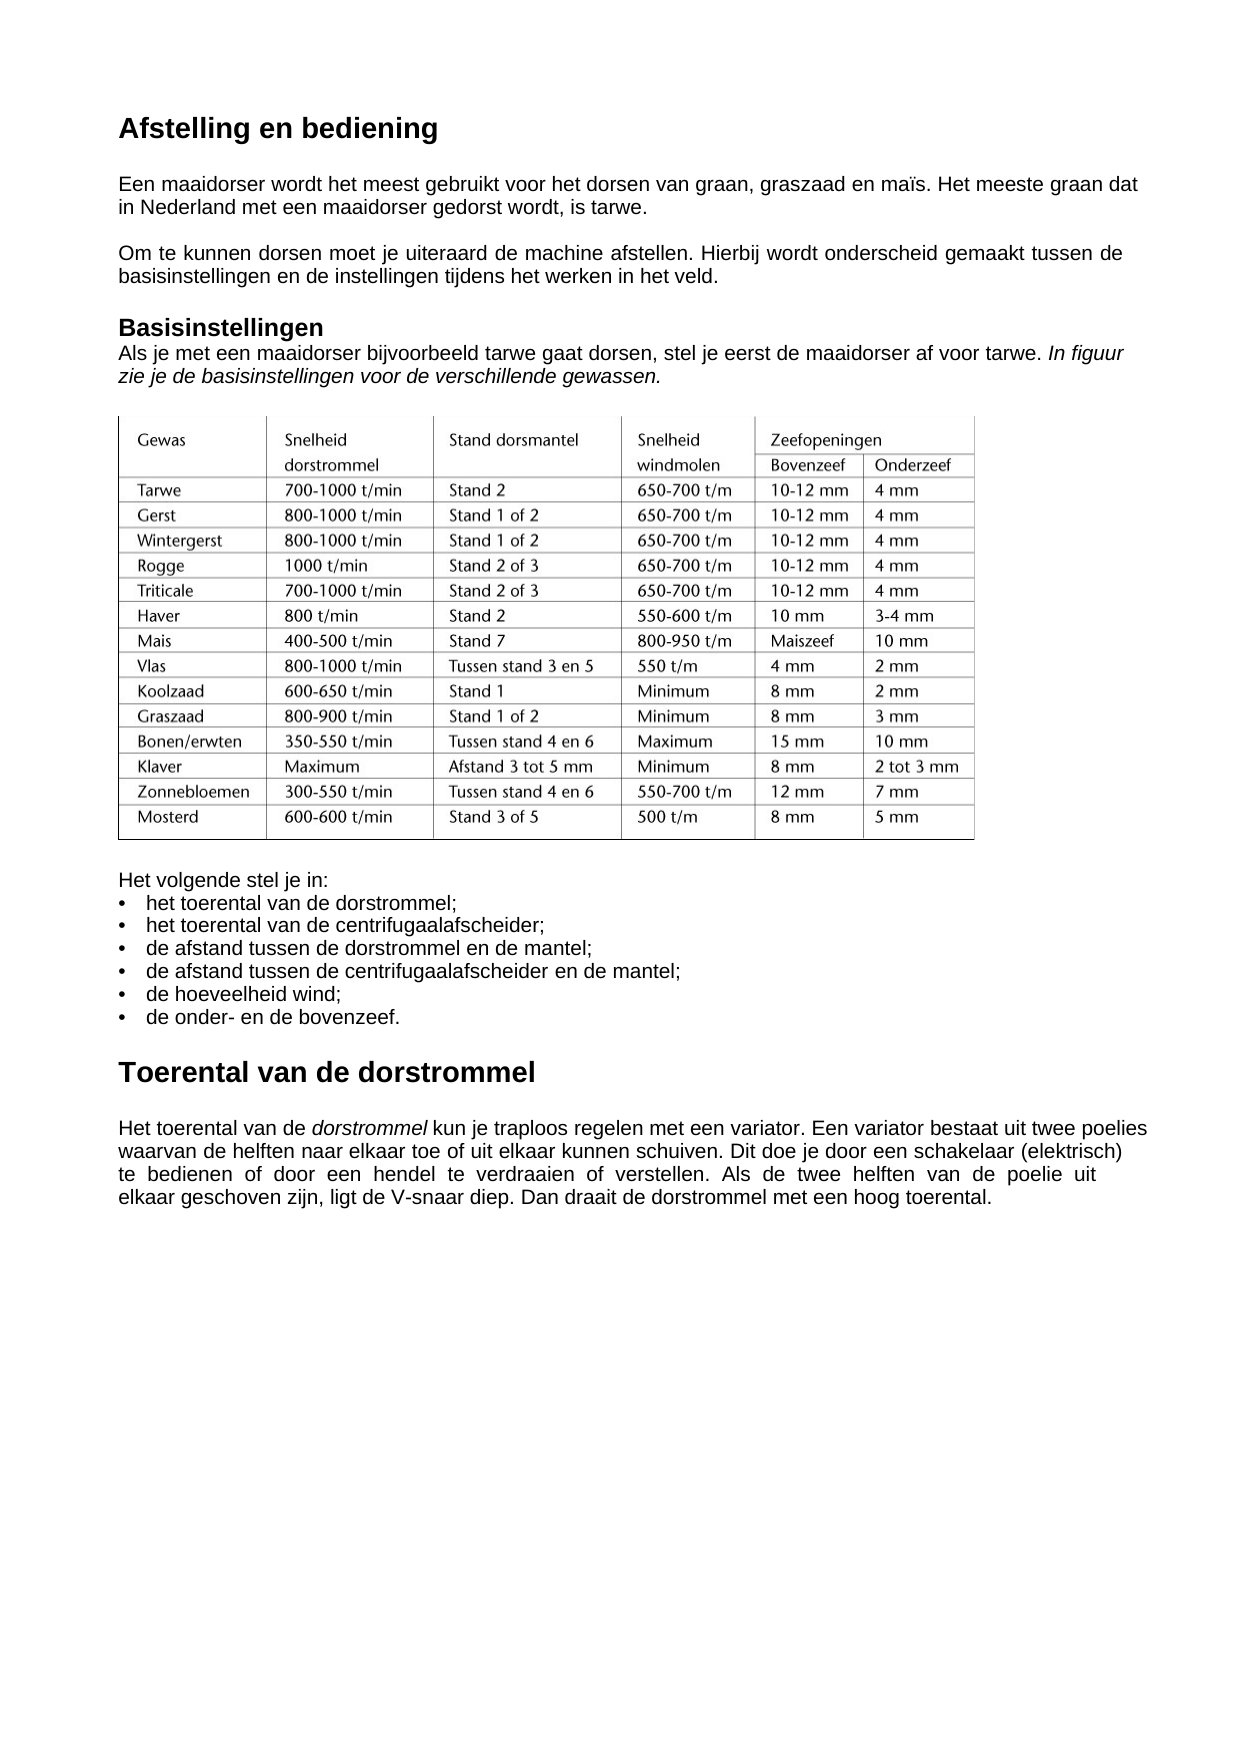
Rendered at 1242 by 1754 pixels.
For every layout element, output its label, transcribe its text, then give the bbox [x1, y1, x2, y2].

text Het toerental van de dorstrommel kun je traploos regelen met een variator. Een variator bestaat uit twee poelies waarvan de helften naar elkaar toe of uit elkaar kunnen schuiven. Dit doe je door een schakelaar (elektrisch) [118, 1117, 1152, 1163]
text te bedienen of door een hendel te verdraaien of verstellen. Als de twee helften van de poelie uit elkaar geschoven zijn, ligt de V-snaar diep. Dan draait de dorstrommel met een hoog toerental. [118, 1163, 1149, 1209]
text Om te kunnen dorsen moet je uiteraard de machine afstellen. Hierbij wordt onderscheid gemaakt tussen de basisinstellingen en de instellingen tijdens het werken in het veld. [118, 242, 1149, 288]
text • de onder- en de bovenzeef. [118, 1006, 1137, 1029]
text • de afstand tussen de centrifugaalafscheider en de mantel; [118, 960, 1137, 983]
text Een maaidorser wordt het meest gebruikt voor het dorsen van graan, graszaad en maïs. Het meeste graan dat [118, 172, 1149, 196]
text • de afstand tussen de dorstrommel en de mantel; [118, 937, 1137, 960]
text Als je met een maaidorser bijvoorbeeld tarwe gaat dorsen, stel je eerst de maaidorser af voor tarwe. In figuur zie je de basisinstellingen voor de verschillende gewassen. [118, 342, 1149, 388]
text Het volgende stel je in: [118, 868, 1137, 892]
text • het toerental van de centrifugaalafscheider; [118, 914, 1137, 937]
text • het toerental van de dorstrommel; [118, 892, 1137, 914]
text Afstelling en bediening [118, 111, 1137, 145]
text Basisinstellingen [118, 313, 1137, 342]
picture [118, 416, 975, 840]
text Toerental van de dorstrommel [118, 1055, 1137, 1088]
text • de hoeveelheid wind; [118, 983, 1137, 1006]
text in Nederland met een maaidorser gedorst wordt, is tarwe. [118, 196, 1137, 219]
